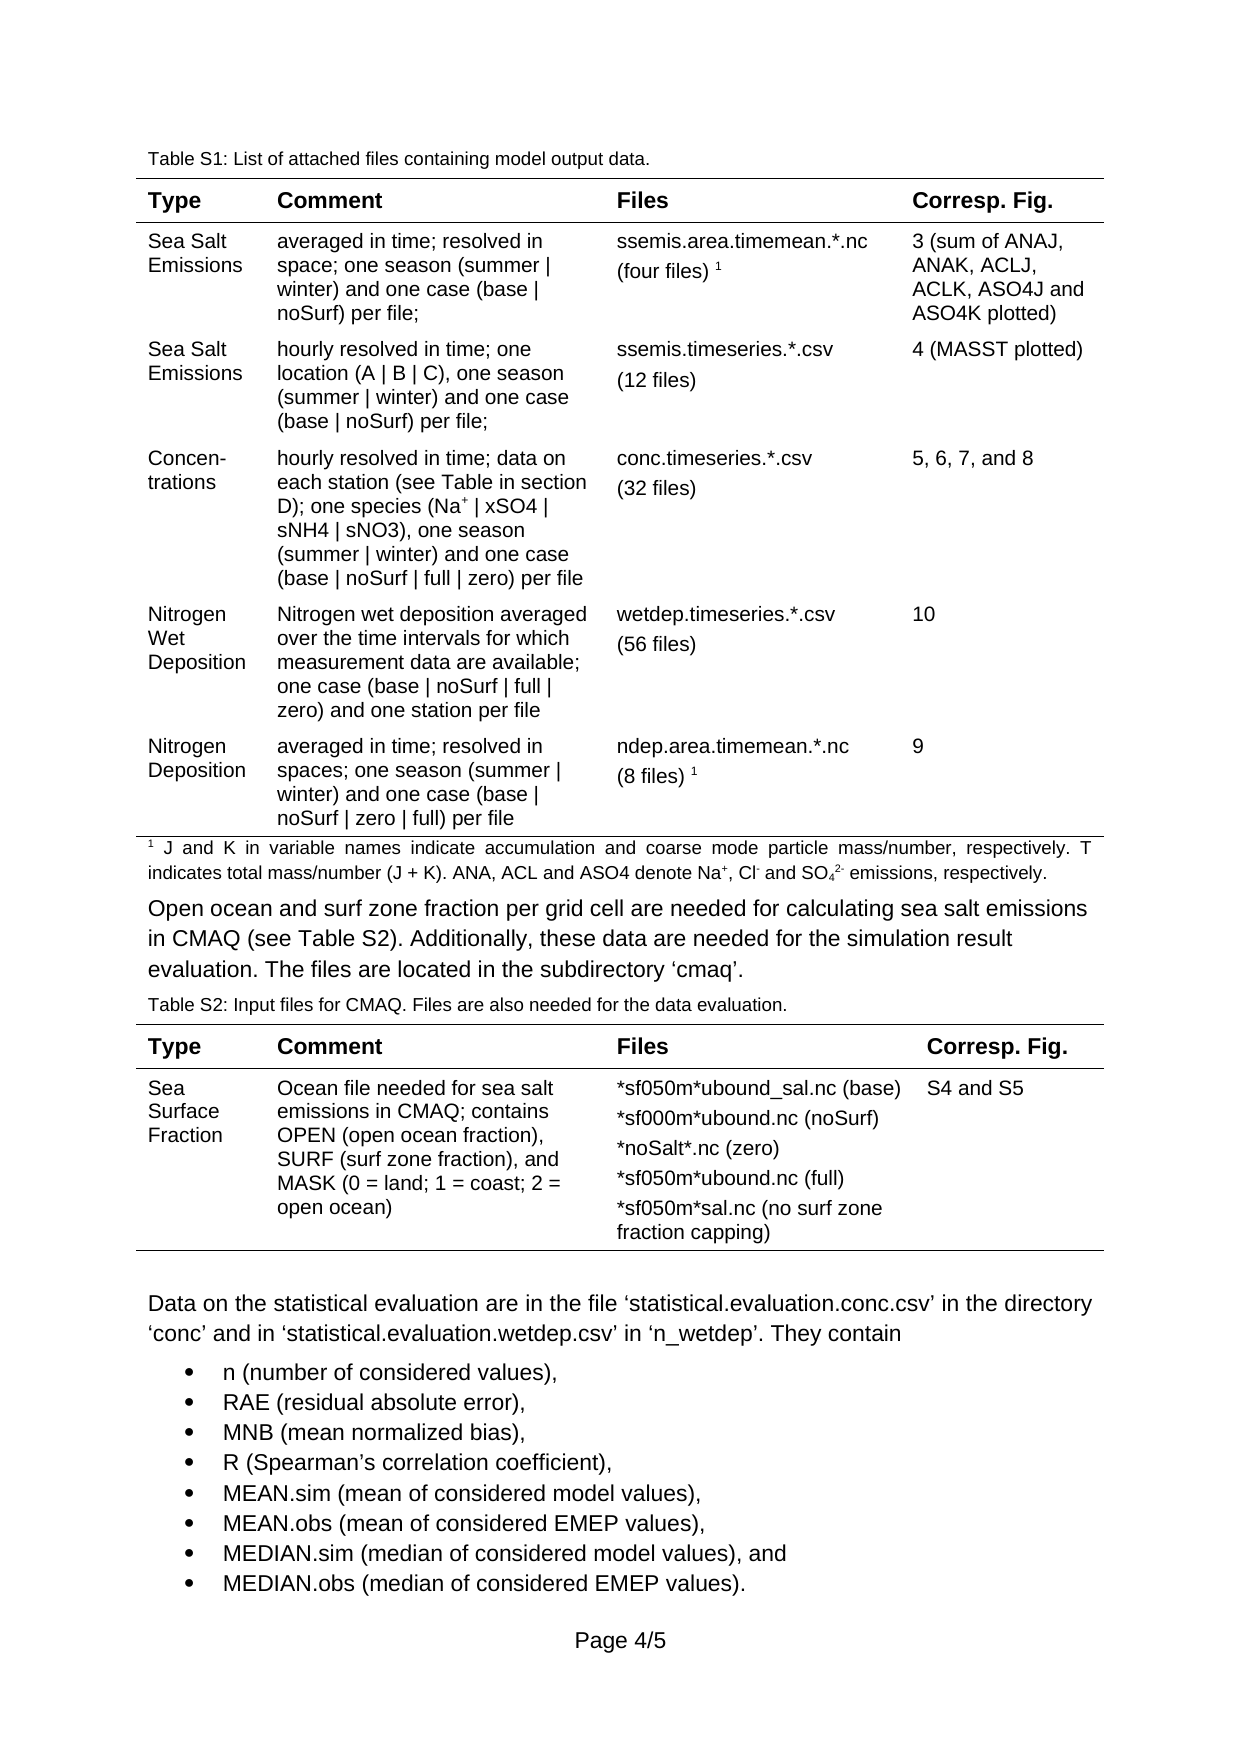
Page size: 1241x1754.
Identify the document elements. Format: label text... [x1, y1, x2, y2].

list MEAN.sim (mean of considered model values), [185, 1479, 1093, 1506]
table_header Type [136, 1025, 266, 1068]
table_cell 3 (sum of ANAJ, ANAK, ACLJ, ACLK, ASO4J and ASO4K plotted) [901, 223, 1104, 331]
table_cell *sf050m*ubound_sal.nc (base) *sf000m*ubound.nc (noSurf) *noSalt*.nc (zero) *sf050m*ubound.nc (full) *sf050m*sal.nc (no surf zone fraction capping) [605, 1069, 915, 1250]
table_cell hourly resolved in time; data on each station (see Table in section D); one species (Na+ | xSO4 | sNH4 | sNO3), one season (summer | winter) and one case (base | noSurf | full | zero) per file [266, 439, 605, 596]
table_cell ssemis.area.timemean.*.nc (four files) 1 [605, 223, 901, 331]
table_header Type [136, 179, 266, 222]
list MNB (mean normalized bias), [185, 1419, 1093, 1445]
table_cell conc.timeseries.*.csv (32 files) [605, 439, 901, 596]
table_header Comment [266, 179, 605, 222]
table_cell 5, 6, 7, and 8 [901, 439, 1104, 596]
table_cell Nitrogen Wet Deposition [136, 596, 266, 728]
table_header Comment [266, 1025, 605, 1068]
table_cell averaged in time; resolved in spaces; one season (summer | winter) and one case (base | noSurf | zero | full) per file [266, 728, 605, 836]
table_cell averaged in time; resolved in space; one season (summer | winter) and one case (base | noSurf) per file; [266, 223, 605, 331]
list MEDIAN.sim (median of considered model values), and [185, 1540, 1093, 1566]
table_cell S4 and S5 [915, 1069, 1104, 1250]
table_cell hourly resolved in time; one location (A | B | C), one season (summer | winter) and one case (base | noSurf) per file; [266, 331, 605, 439]
table_header Files [605, 179, 901, 222]
table_cell Ocean file needed for sea salt emissions in CMAQ; contains OPEN (open ocean fraction), SURF (surf zone fraction), and MASK (0 = land; 1 = coast; 2 = open ocean) [266, 1069, 605, 1250]
table_cell Sea Salt Emissions [136, 223, 266, 331]
table_cell 4 (MASST plotted) [901, 331, 1104, 439]
list MEAN.obs (mean of considered EMEP values), [185, 1510, 1093, 1536]
table_cell Nitrogen wet deposition averaged over the time intervals for which measurement data are available; one case (base | noSurf | full | zero) and one station per file [266, 596, 605, 728]
table_cell ssemis.timeseries.*.csv (12 files) [605, 331, 901, 439]
table_header Corresp. Fig. [901, 179, 1104, 222]
table_cell ndep.area.timemean.*.nc (8 files) 1 [605, 728, 901, 836]
table_cell Nitrogen Deposition [136, 728, 266, 836]
table_cell Concen-trations [136, 439, 266, 596]
table_cell 9 [901, 728, 1104, 836]
text 1 J and K in variable names indicate accumulation and coarse mode particle mass/number, respectively. T indicates total mass/number (J + K). ANA, ACL and ASO4 denote Na+, Cl- and SO42- emissions, respectively. [148, 837, 1093, 883]
list n (number of considered values), [185, 1359, 1093, 1385]
table_cell wetdep.timeseries.*.csv (56 files) [605, 596, 901, 728]
table_header Corresp. Fig. [915, 1025, 1104, 1068]
list MEDIAN.obs (median of considered EMEP values). [185, 1570, 1093, 1596]
text Data on the statistical evaluation are in the file ‘statistical.evaluation.conc.csv’ in the directory ‘conc’ and in ‘statistical.evaluation.wetdep.csv’ in ‘n_wetdep’. They contain [148, 1290, 1093, 1346]
table_cell 10 [901, 596, 1104, 728]
text Open ocean and surf zone fraction per grid cell are needed for calculating sea salt emissions in CMAQ (see Table S2). Additionally, these data are needed for the simulation result evaluation. The files are located in the subdirectory ‘cmaq’. [148, 895, 1093, 982]
table_cell Sea Surface Fraction [136, 1069, 266, 1250]
list R (Spearman’s correlation coefficient), [185, 1449, 1093, 1476]
list RAE (residual absolute error), [185, 1389, 1093, 1415]
table_header Files [605, 1025, 915, 1068]
table_cell Sea Salt Emissions [136, 331, 266, 439]
